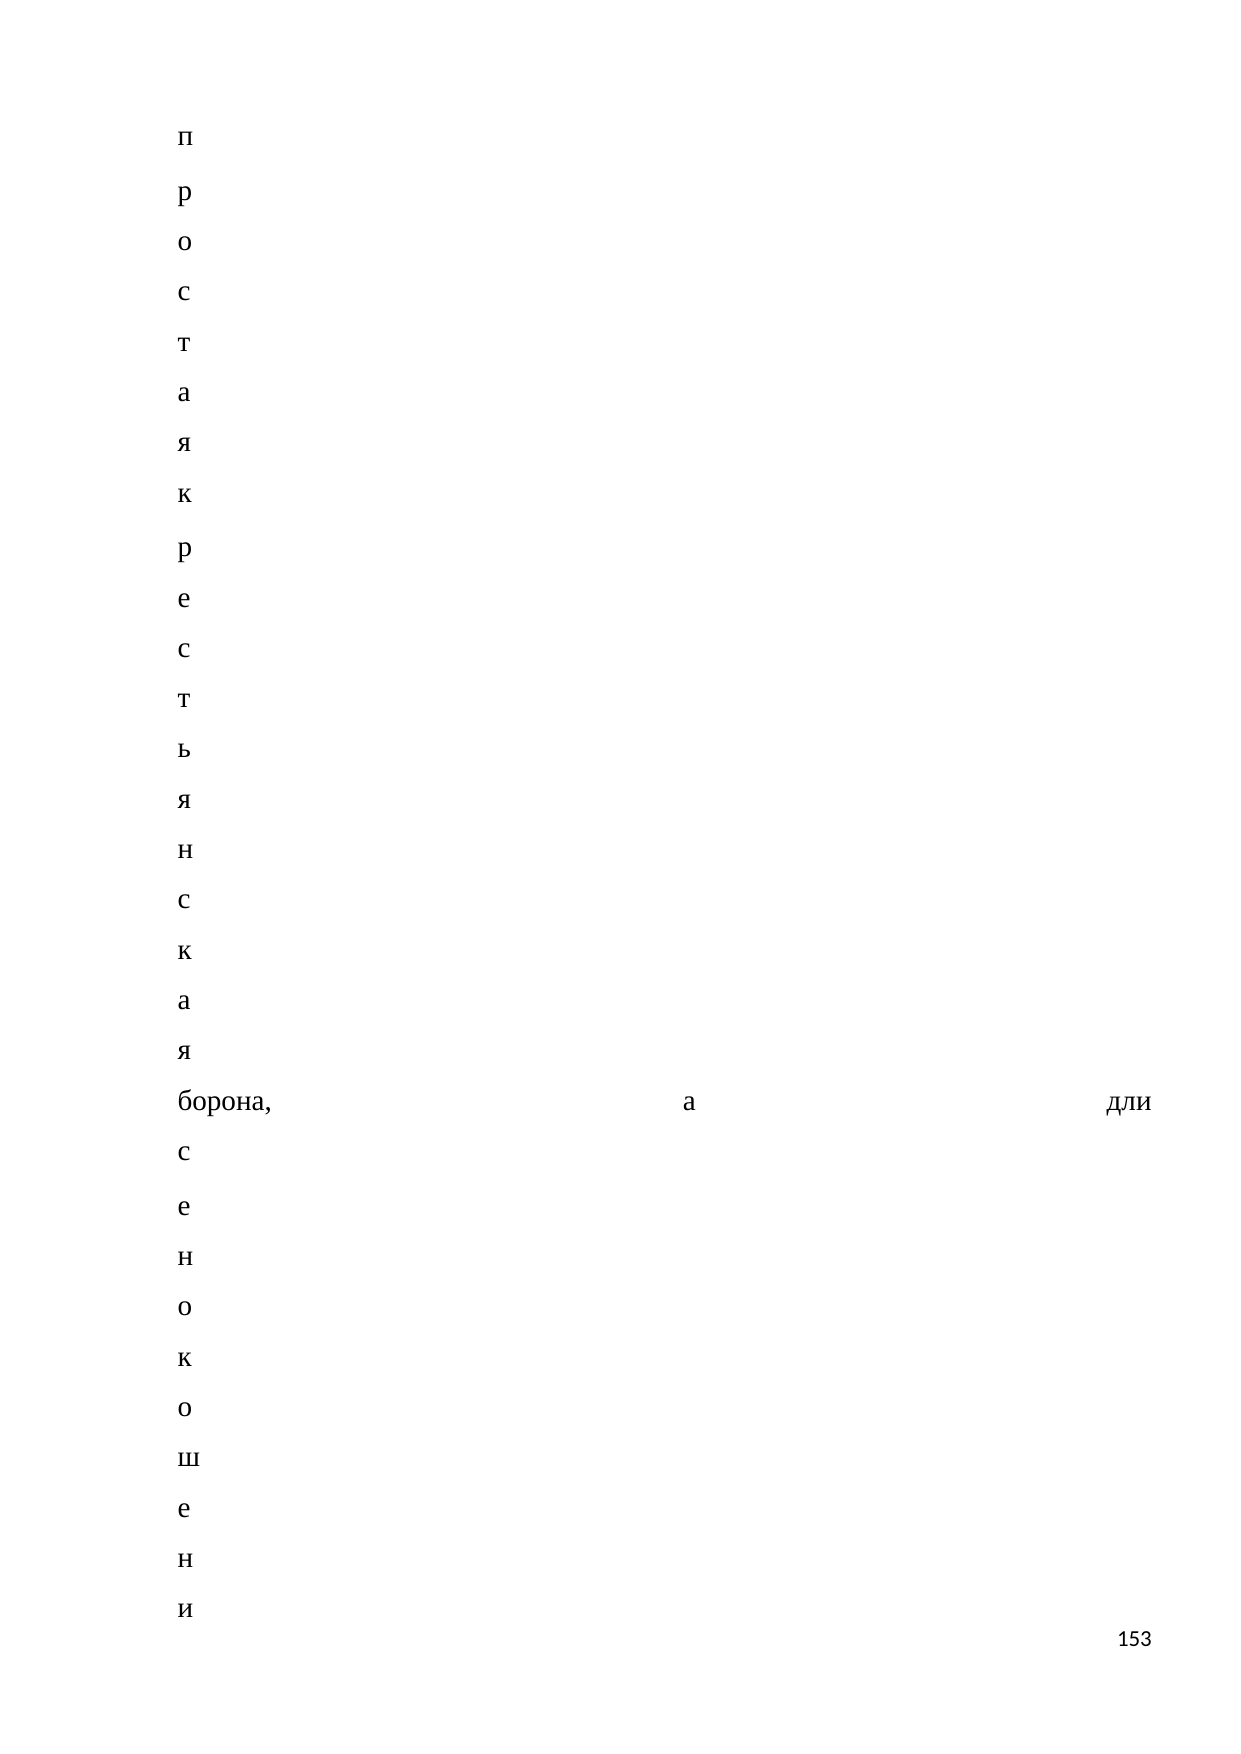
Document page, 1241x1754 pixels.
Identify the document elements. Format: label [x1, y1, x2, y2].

text [177, 118, 1152, 1624]
